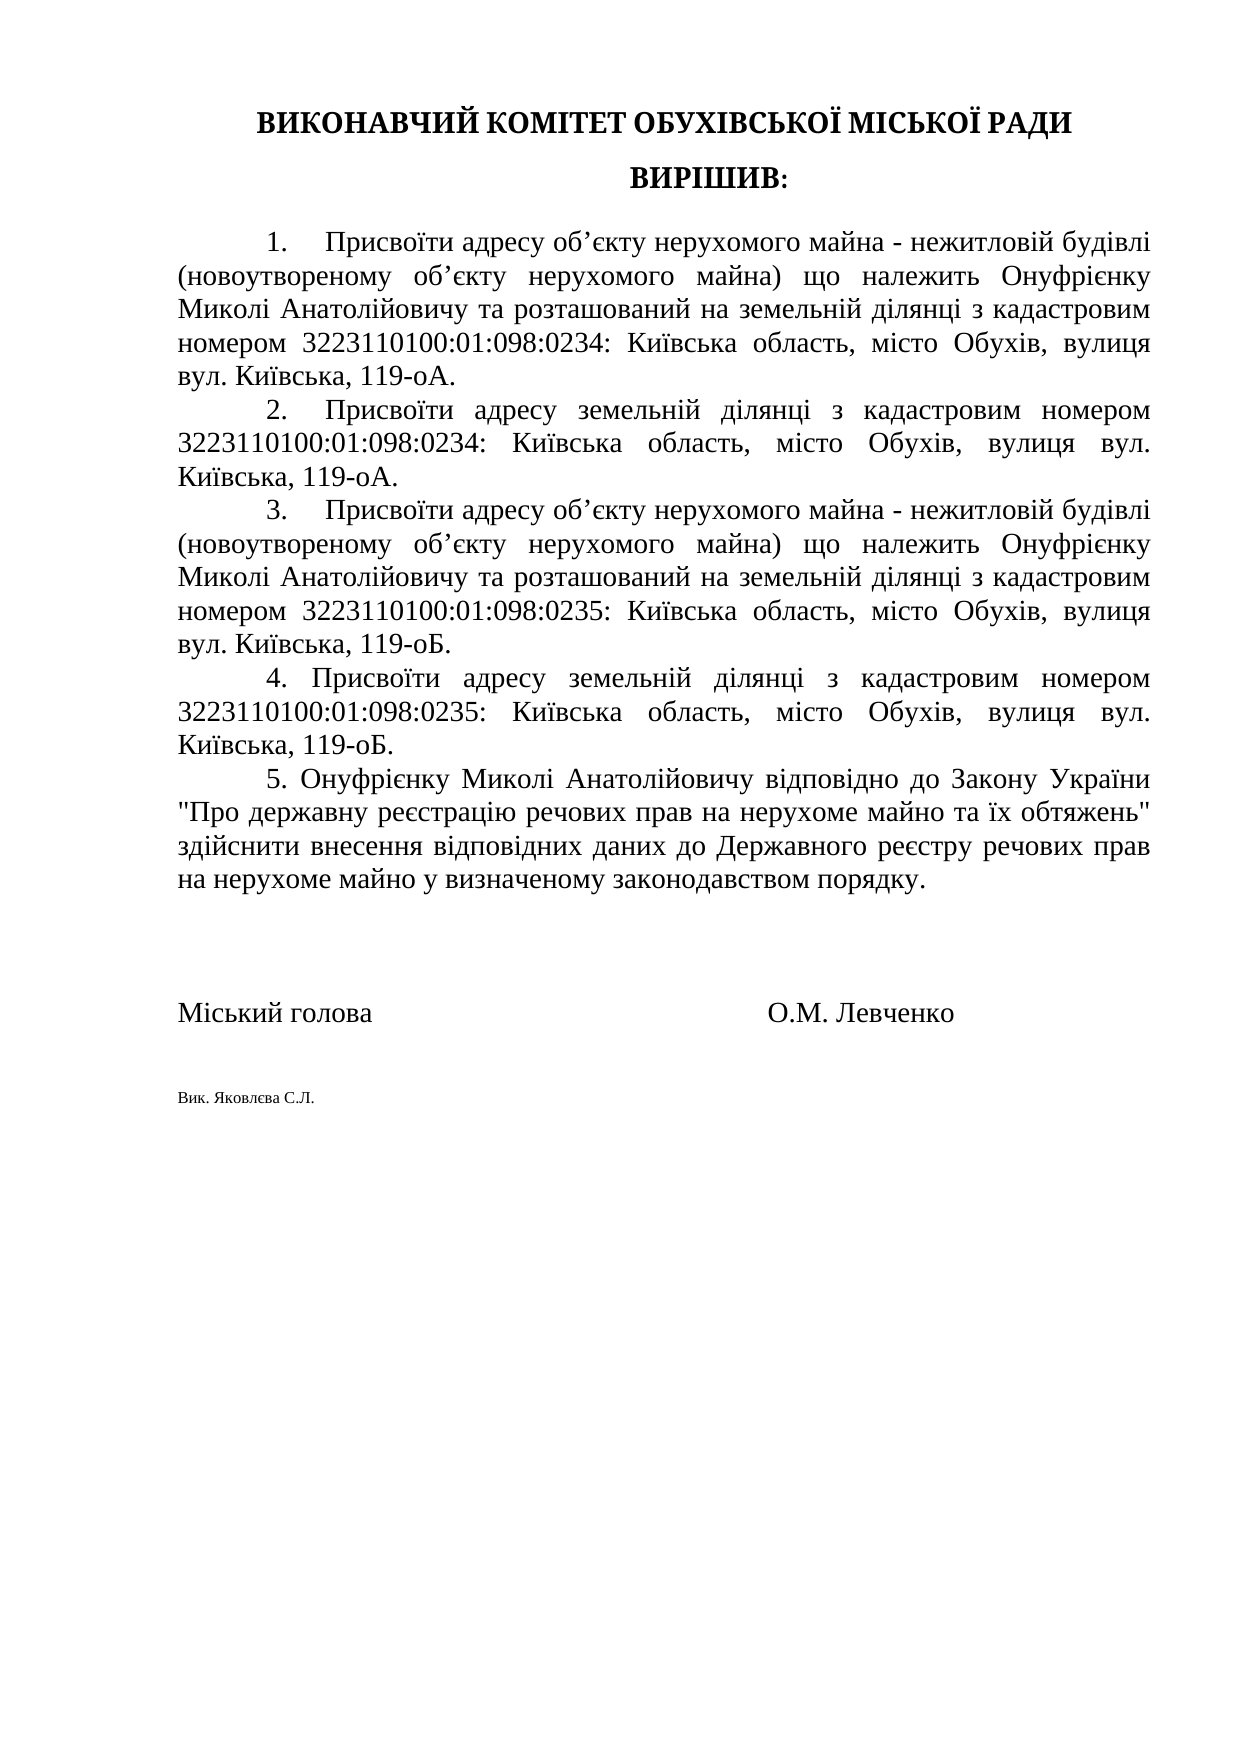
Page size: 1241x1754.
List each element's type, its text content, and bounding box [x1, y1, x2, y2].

list Присвоїти адресу об’єкту нерухомого майна - нежитловій будівлі (новоутвореному об’єкту нерухомого майна) що належить Онуфрієнку Миколі Анатолійовичу та розташований на земельній ділянці з кадастровим номером 3223110100:01:098:0235: Київська область, місто Обухів, вулиця вул. Київська, 119-оБ. [177, 492, 1152, 660]
text Вик. Яковлєва С.Л. [177, 1088, 1152, 1107]
list Онуфрієнку Миколі Анатолійовичу відповідно до Закону України "Про державну реєстрацію речових прав на нерухоме майно та їх обтяжень" здійснити внесення відповідних даних до Державного реєстру речових прав на нерухоме майно у визначеному законодавством порядку. [177, 761, 1152, 895]
list Присвоїти адресу об’єкту нерухомого майна - нежитловій будівлі (новоутвореному об’єкту нерухомого майна) що належить Онуфрієнку Миколі Анатолійовичу та розташований на земельній ділянці з кадастровим номером 3223110100:01:098:0234: Київська область, місто Обухів, вулиця вул. Київська, 119-оА. [177, 224, 1152, 392]
list Присвоїти адресу земельній ділянці з кадастровим номером 3223110100:01:098:0235: Київська область, місто Обухів, вулиця вул. Київська, 119-оБ. [177, 660, 1152, 761]
text Міський голова О.М. Левченко [177, 996, 1152, 1029]
list Присвоїти адресу земельній ділянці з кадастровим номером 3223110100:01:098:0234: Київська область, місто Обухів, вулиця вул. Київська, 119-оА. [177, 392, 1152, 492]
subtitle ВИРІШИВ: [177, 162, 1152, 195]
subtitle ВИКОНАВЧИЙ КОМІТЕТ ОБУХІВСЬКОЇ МІСЬКОЇ РАДИ [177, 107, 1152, 141]
